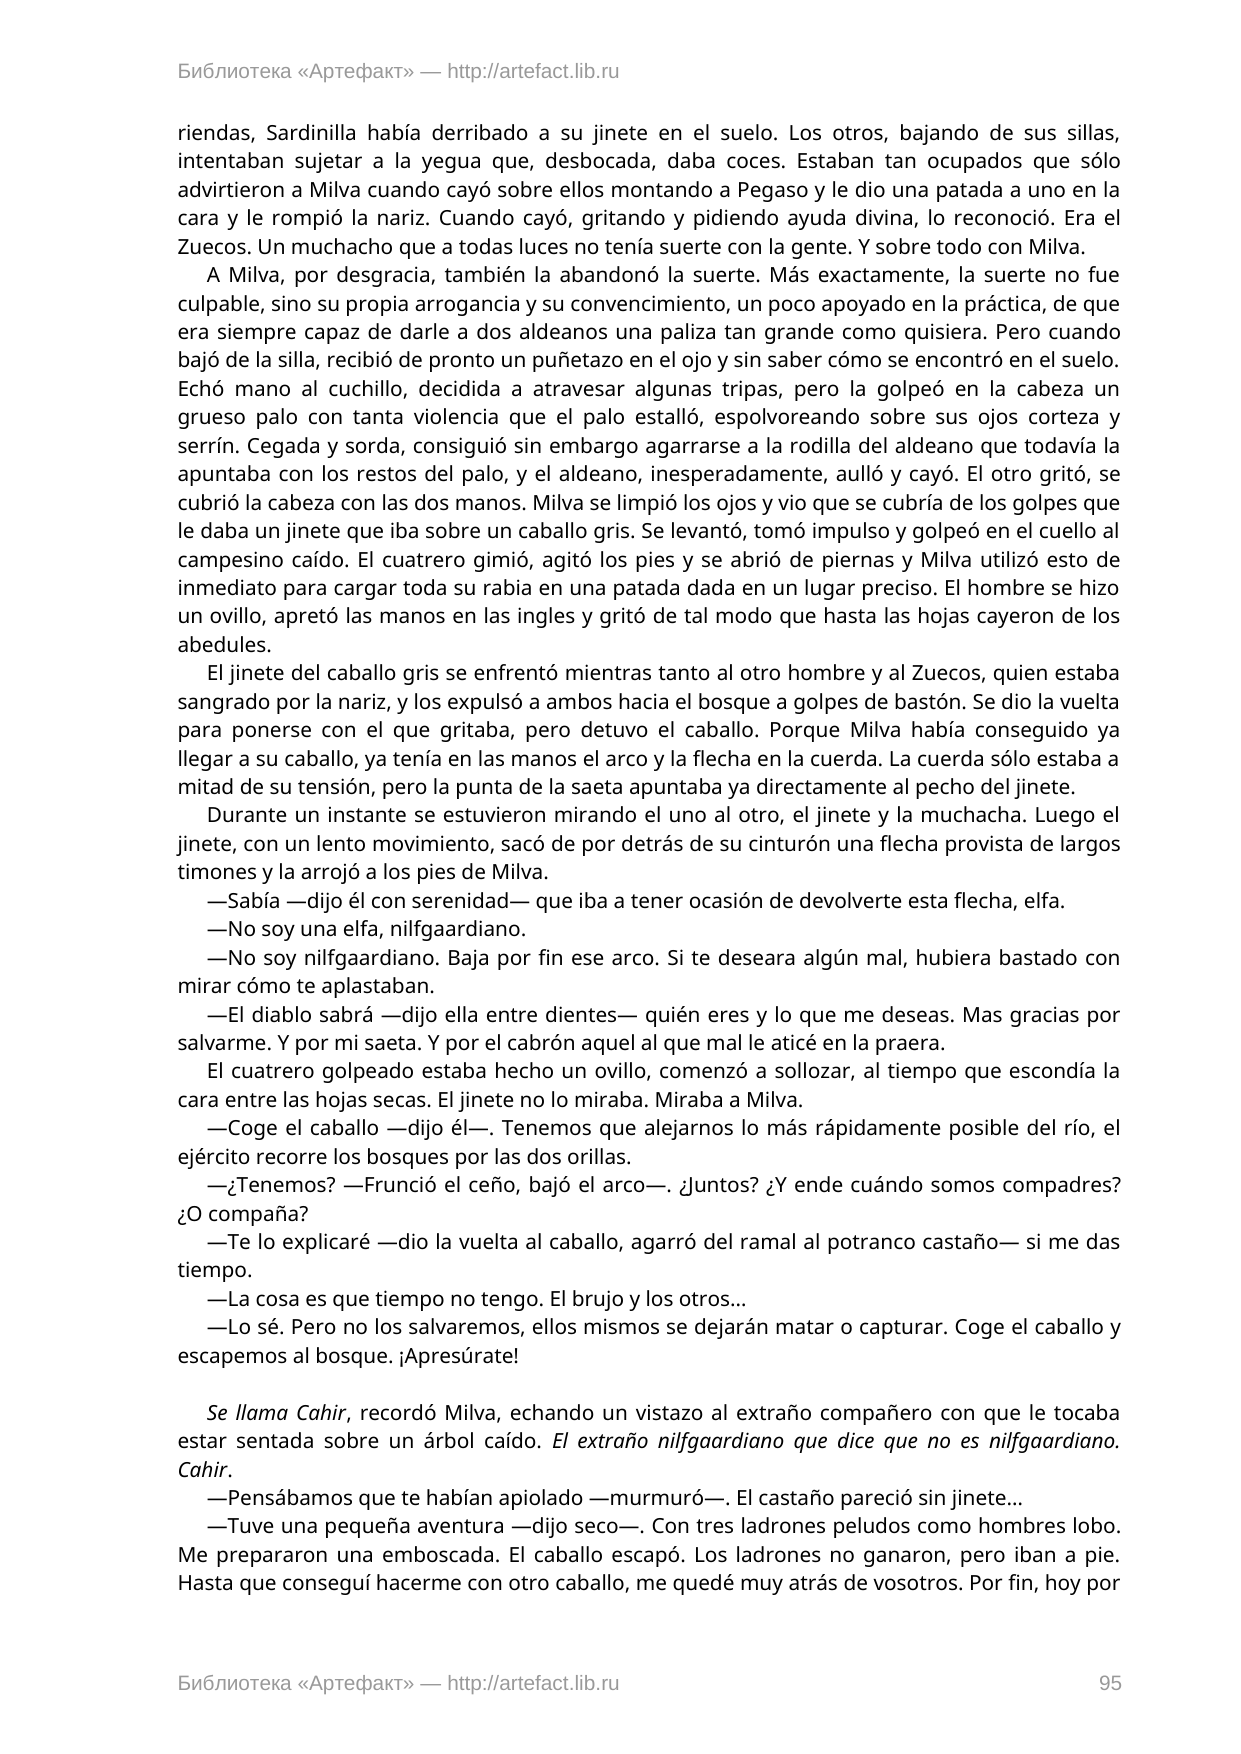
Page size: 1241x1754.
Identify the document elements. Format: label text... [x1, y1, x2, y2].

text Se llama Cahir, recordó Milva, echando un vistazo al extraño compañero con que le tocaba estar sentada sobre un árbol caído. El extraño nilfgaardiano que dice que no es nilfgaardiano. Cahir. [177, 1398, 1122, 1483]
text —¿Tenemos? —Frunció el ceño, bajó el arco—. ¿Juntos? ¿Y ende cuándo somos compadres? ¿O compaña? [177, 1170, 1122, 1227]
text —La cosa es que tiempo no tengo. El brujo y los otros… [177, 1284, 1122, 1312]
text —No soy nilfgaardiano. Baja por fin ese arco. Si te deseara algún mal, hubiera bastado con mirar cómo te aplastaban. [177, 943, 1122, 1000]
text El cuatrero golpeado estaba hecho un ovillo, comenzó a sollozar, al tiempo que escondía la cara entre las hojas secas. El jinete no lo miraba. Miraba a Milva. [177, 1057, 1122, 1113]
text Durante un instante se estuvieron mirando el uno al otro, el jinete y la muchacha. Luego el jinete, con un lento movimiento, sacó de por detrás de su cinturón una flecha provista de largos timones y la arrojó a los pies de Milva. [177, 801, 1122, 886]
text —No soy una elfa, nilfgaardiano. [177, 914, 1122, 943]
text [177, 1512, 1122, 1597]
text —Sabía —dijo él con serenidad— que iba a tener ocasión de devolverte esta flecha, elfa. [177, 886, 1122, 914]
text —El diablo sabrá —dijo ella entre dientes— quién eres y lo que me deseas. Mas gracias por salvarme. Y por mi saeta. Y por el cabrón aquel al que mal le aticé en la praera. [177, 1000, 1122, 1057]
text —Lo sé. Pero no los salvaremos, ellos mismos se dejarán matar o capturar. Coge el caballo y escapemos al bosque. ¡Apresúrate! [177, 1312, 1122, 1369]
text —Te lo explicaré —dio la vuelta al caballo, agarró del ramal al potranco castaño— si me das tiempo. [177, 1227, 1122, 1284]
text —Coge el caballo —dijo él—. Tenemos que alejarnos lo más rápidamente posible del río, el ejército recorre los bosques por las dos orillas. [177, 1113, 1122, 1170]
text —Pensábamos que te habían apiolado —murmuró—. El castaño pareció sin jinete… [177, 1483, 1122, 1512]
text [177, 118, 1122, 260]
text A Milva, por desgracia, también la abandonó la suerte. Más exactamente, la suerte no fue culpable, sino su propia arrogancia y su convencimiento, un poco apoyado en la práctica, de que era siempre capaz de darle a dos aldeanos una paliza tan grande como quisiera. Pero cuando bajó de la silla, recibió de pronto un puñetazo en el ojo y sin saber cómo se encontró en el suelo. Echó mano al cuchillo, decidida a atravesar algunas tripas, pero la golpeó en la cabeza un grueso palo con tanta violencia que el palo estalló, espolvoreando sobre sus ojos corteza y serrín. Cegada y sorda, consiguió sin embargo agarrarse a la rodilla del aldeano que todavía la apuntaba con los restos del palo, y el aldeano, inesperadamente, aulló y cayó. El otro gritó, se cubrió la cabeza con las dos manos. Milva se limpió los ojos y vio que se cubría de los golpes que le daba un jinete que iba sobre un caballo gris. Se levantó, tomó impulso y golpeó en el cuello al campesino caído. El cuatrero gimió, agitó los pies y se abrió de piernas y Milva utilizó esto de inmediato para cargar toda su rabia en una patada dada en un lugar preciso. El hombre se hizo un ovillo, apretó las manos en las ingles y gritó de tal modo que hasta las hojas cayeron de los abedules. [177, 260, 1122, 658]
text El jinete del caballo gris se enfrentó mientras tanto al otro hombre y al Zuecos, quien estaba sangrado por la nariz, y los expulsó a ambos hacia el bosque a golpes de bastón. Se dio la vuelta para ponerse con el que gritaba, pero detuvo el caballo. Porque Milva había conseguido ya llegar a su caballo, ya tenía en las manos el arco y la flecha en la cuerda. La cuerda sólo estaba a mitad de su tensión, pero la punta de la saeta apuntaba ya directamente al pecho del jinete. [177, 658, 1122, 801]
